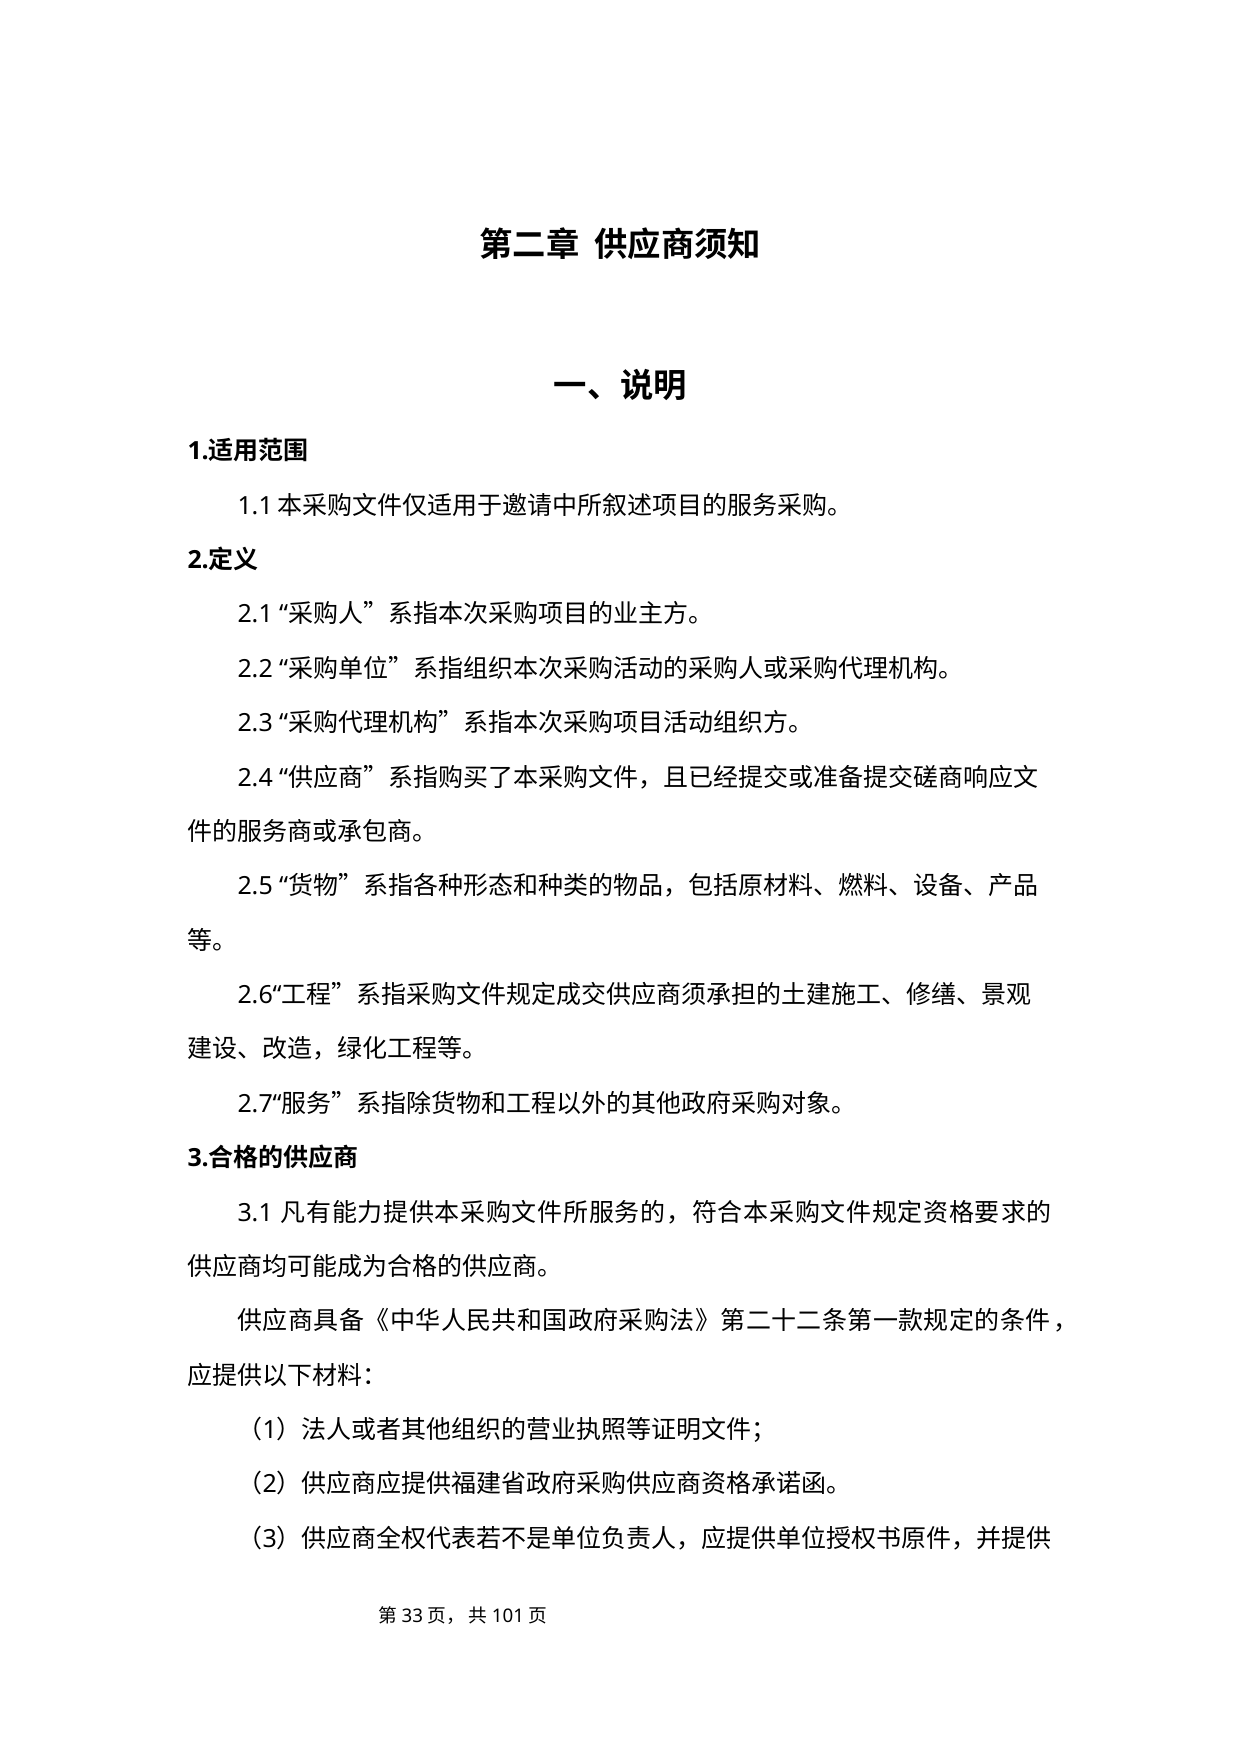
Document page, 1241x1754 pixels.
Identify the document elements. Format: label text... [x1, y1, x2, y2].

text 2.2 “采购单位”系指组织本次采购活动的采购人或采购代理机构。 [187, 648, 1053, 684]
text 一、说明 [187, 358, 1053, 407]
text 供应商具备《中华人民共和国政府采购法》第二十二条第一款规定的条件，应提供以下材料： [187, 1301, 1053, 1391]
text （1）法人或者其他组织的营业执照等证明文件； [187, 1409, 1053, 1446]
text 2.4 “供应商”系指购买了本采购文件，且已经提交或准备提交磋商响应文件的服务商或承包商。 [187, 757, 1053, 848]
text 2.定义 [187, 539, 1053, 576]
text 2.6“工程”系指采购文件规定成交供应商须承担的土建施工、修缮、景观建设、改造，绿化工程等。 [187, 974, 1053, 1065]
text 1.适用范围 [187, 431, 1053, 467]
text 2.3 “采购代理机构”系指本次采购项目活动组织方。 [187, 703, 1053, 739]
text 2.5 “货物”系指各种形态和种类的物品，包括原材料、燃料、设备、产品等。 [187, 866, 1053, 956]
text 第二章 供应商须知 [187, 218, 1053, 266]
text 3.1 凡有能力提供本采购文件所服务的，符合本采购文件规定资格要求的供应商均可能成为合格的供应商。 [187, 1192, 1053, 1283]
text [187, 1518, 1053, 1554]
text 2.1 “采购人”系指本次采购项目的业主方。 [187, 594, 1053, 630]
text 2.7“服务”系指除货物和工程以外的其他政府采购对象。 [187, 1083, 1053, 1119]
text 1.1本采购文件仅适用于邀请中所叙述项目的服务采购。 [187, 485, 1053, 521]
text 3.合格的供应商 [187, 1138, 1053, 1174]
text （2）供应商应提供福建省政府采购供应商资格承诺函。 [187, 1464, 1053, 1500]
